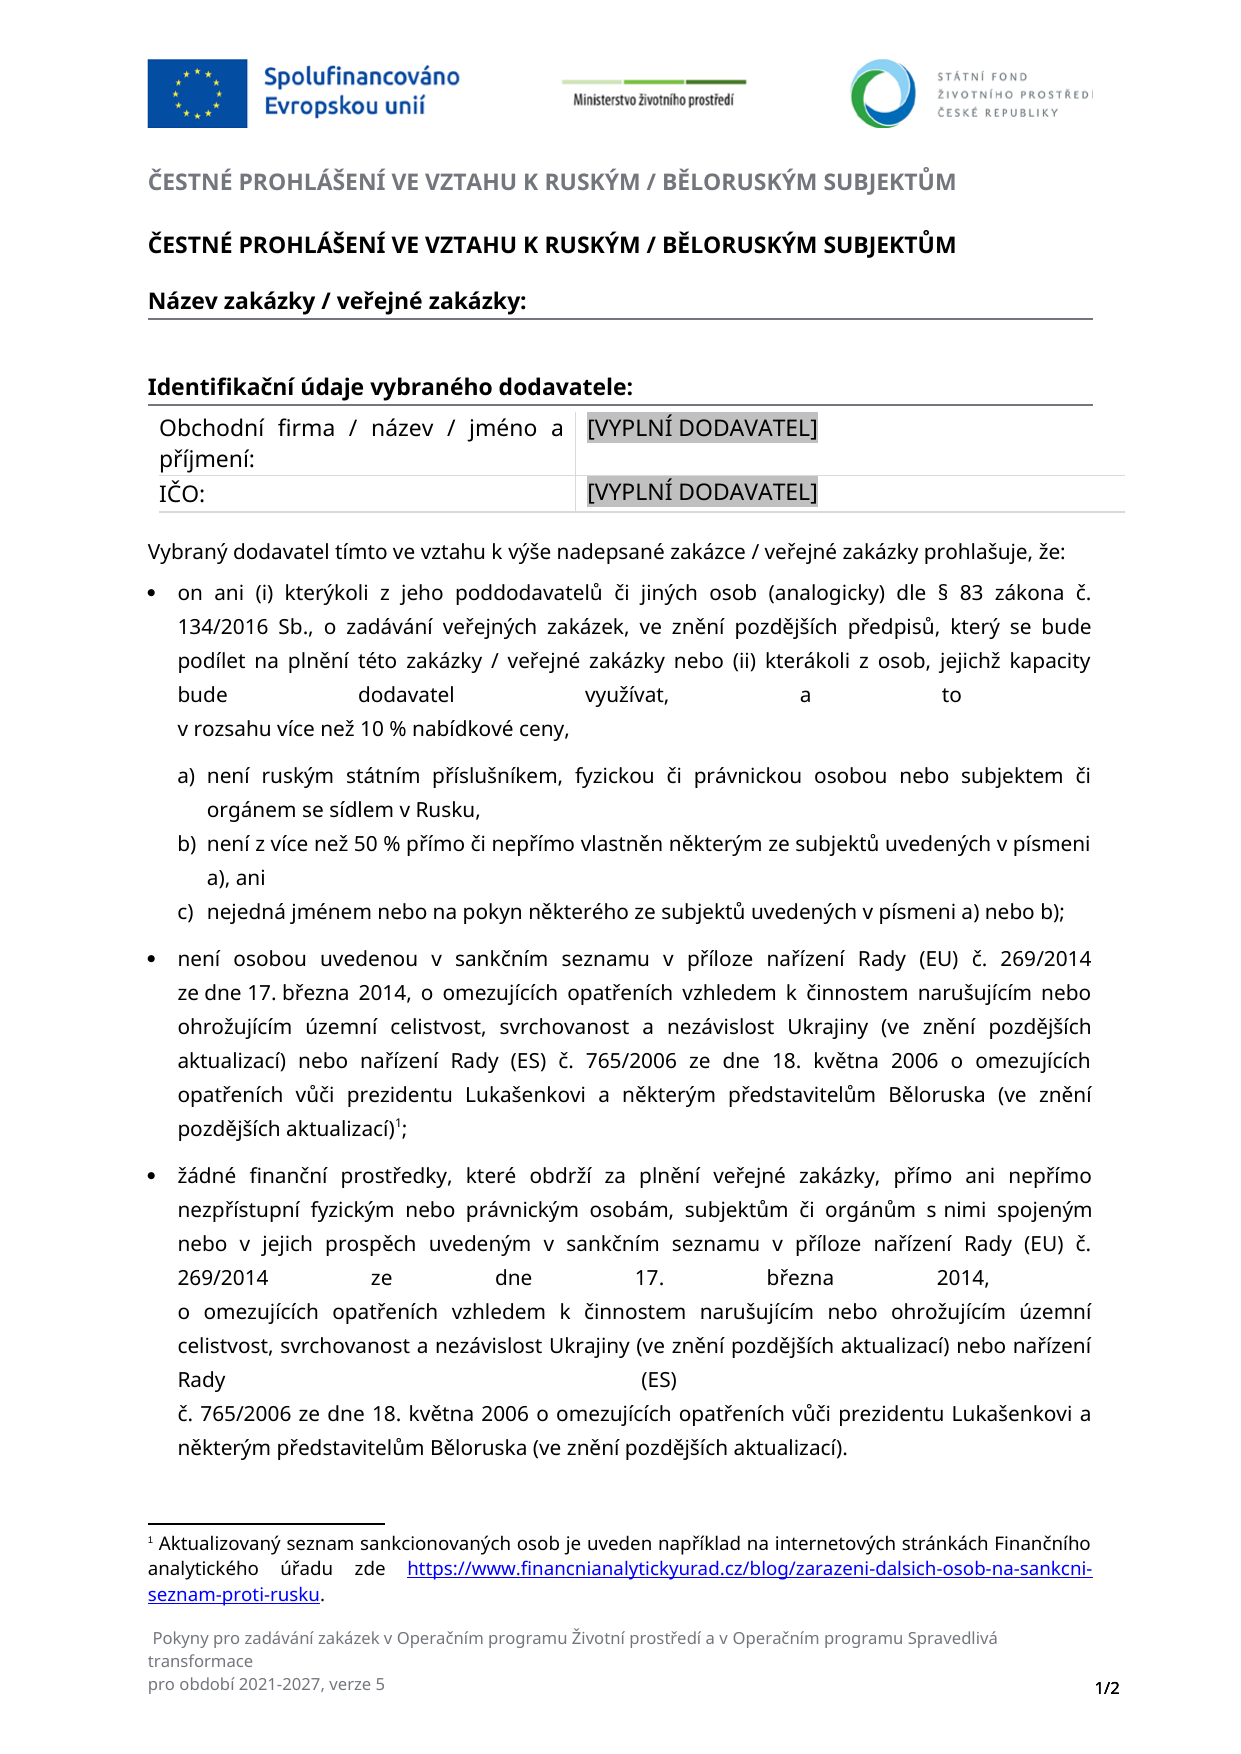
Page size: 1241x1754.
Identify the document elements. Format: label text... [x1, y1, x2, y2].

subtitle Vybraný dodavatel tímto ve vztahu k výše nadepsané zakázce / veřejné zakázky prohlašuje, že: [148, 537, 1093, 566]
table_cell IČO: [159, 476, 575, 511]
list není osobou uvedenou v sankčním seznamu v příloze nařízení Rady (EU) č. 269/2014 ze dne 17. března 2014, o omezujících opatřeních vzhledem k činnostem narušujícím nebo ohrožujícím územní celistvost, svrchovanost a nezávislost Ukrajiny (ve znění pozdějších aktualizací) nebo nařízení Rady (ES) č. 765/2006 ze dne 18. května 2006 o omezujících opatřeních vůči prezidentu Lukašenkovi a některým představitelům Běloruska (ve znění pozdějších aktualizací); [148, 944, 1093, 1143]
table_header Obchodní firma / název / jméno a příjmení: [159, 412, 575, 474]
list žádné finanční prostředky, které obdrží za plnění veřejné zakázky, přímo ani nepřímo nezpřístupní fyzickým nebo právnickým osobám, subjektům či orgánům s nimi spojeným nebo v jejich prospěch uvedeným v sankčním seznamu v příloze nařízení Rady (EU) č. 269/2014 ze dne 17. března 2014, o omezujících opatřeních vzhledem k činnostem narušujícím nebo ohrožujícím územní celistvost, svrchovanost a nezávislost Ukrajiny (ve znění pozdějších aktualizací) nebo nařízení Rady (ES) č. 765/2006 ze dne 18. května 2006 o omezujících opatřeních vůči prezidentu Lukašenkovi a některým představitelům Běloruska (ve znění pozdějších aktualizací). [148, 1161, 1093, 1462]
text ČESTNÉ PROHLÁŠENÍ VE VZTAHU K RUSKÝM / BĚLORUSKÝM SUBJEKTŮM [148, 229, 1093, 260]
table_header [VYPLNÍ DODAVATEL] [576, 412, 1125, 474]
list není z více než 50 % přímo či nepřímo vlastněn některým ze subjektů uvedených v písmeni a), ani [177, 829, 1093, 892]
text Čestné prohlášení ve vztahu k ruským / běloruským subjektům [148, 166, 1093, 197]
text Název zakázky / veřejné zakázky: [148, 285, 1093, 318]
list není ruským státním příslušníkem, fyzickou či právnickou osobou nebo subjektem či orgánem se sídlem v Rusku, [177, 761, 1093, 824]
list on ani (i) kterýkoli z jeho poddodavatelů či jiných osob (analogicky) dle § 83 zákona č. 134/2016 Sb., o zadávání veřejných zakázek, ve znění pozdějších předpisů, který se bude podílet na plnění této zakázky / veřejné zakázky nebo (ii) kterákoli z osob, jejichž kapacity bude dodavatel využívat, a to v rozsahu více než 10 % nabídkové ceny, [148, 578, 1093, 743]
list nejedná jménem nebo na pokyn některého ze subjektů uvedených v písmeni a) nebo b); [177, 897, 1093, 926]
text Identifikační údaje vybraného dodavatele: [148, 370, 1093, 404]
table_cell [VYPLNÍ DODAVATEL] [576, 476, 1125, 511]
